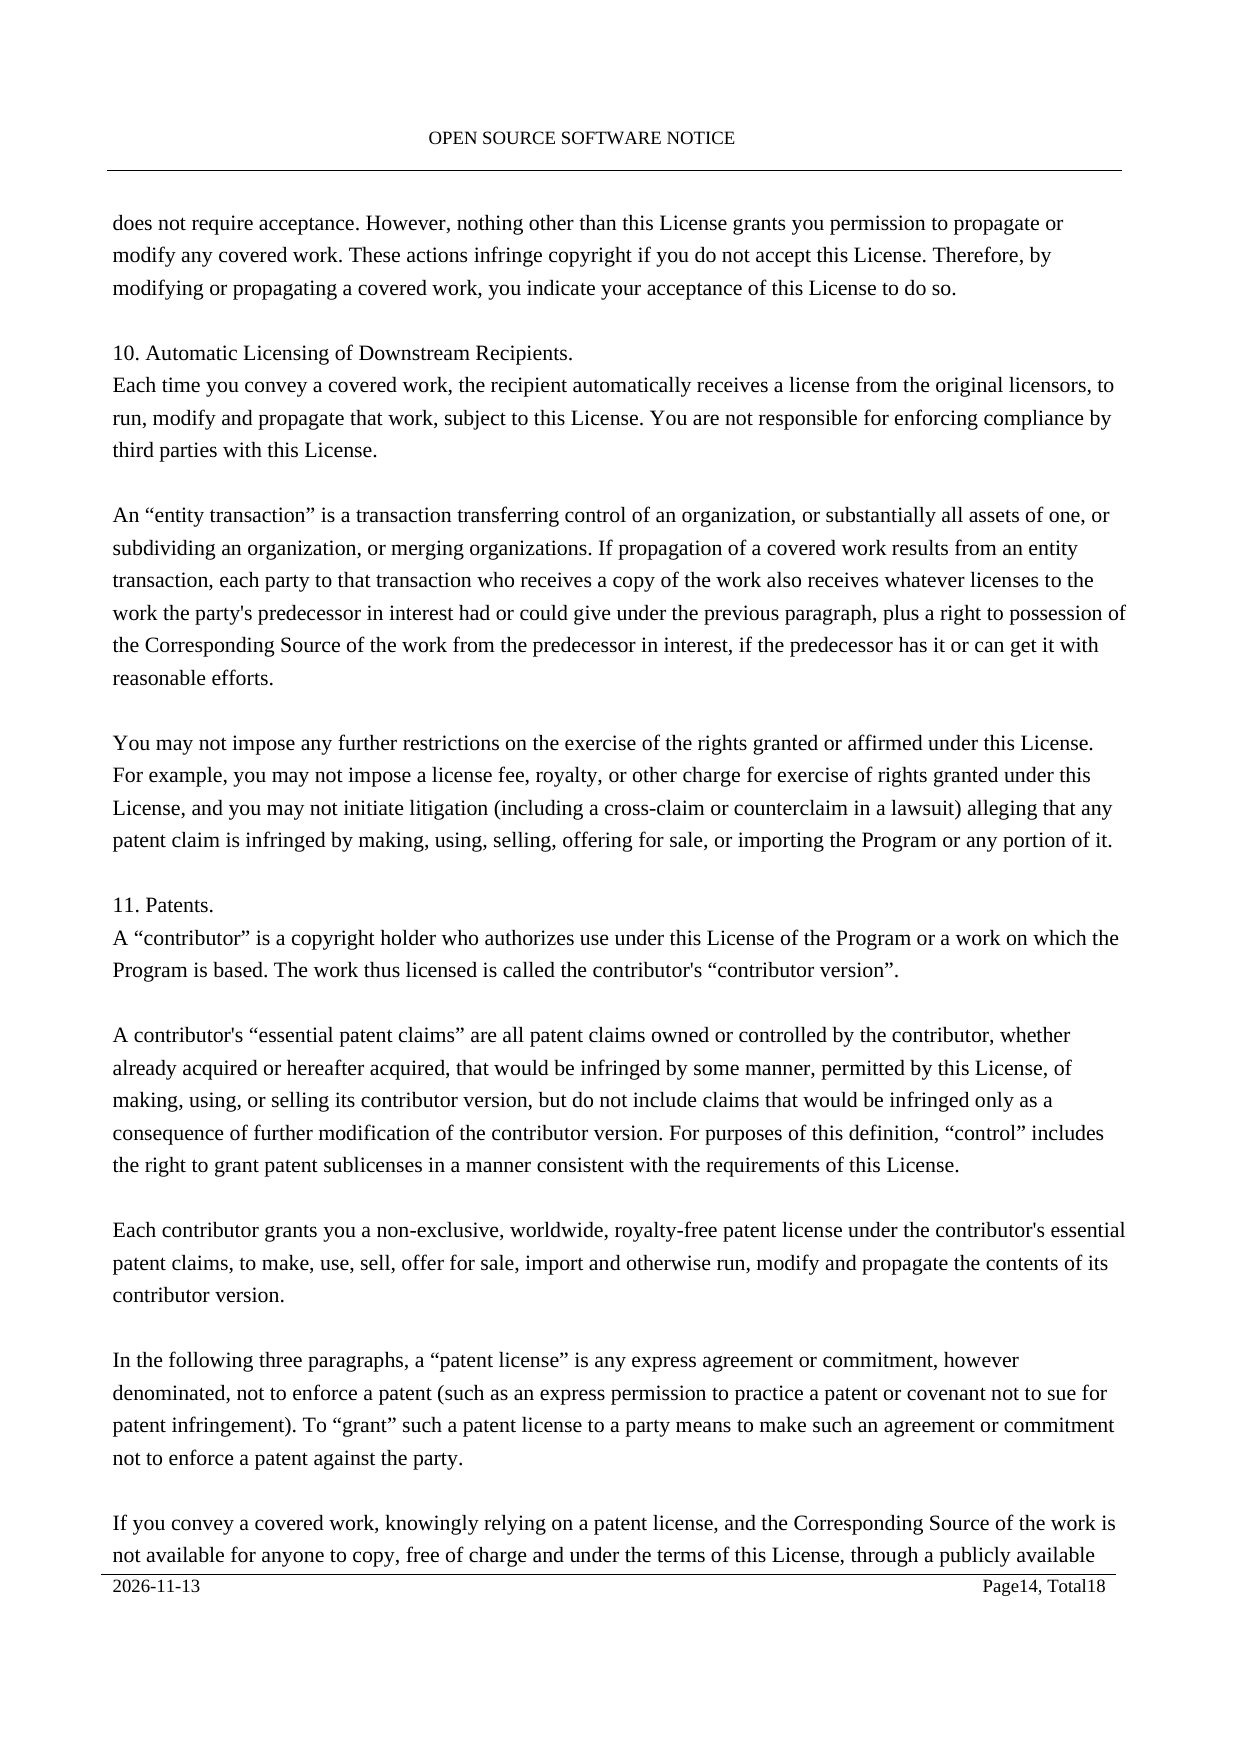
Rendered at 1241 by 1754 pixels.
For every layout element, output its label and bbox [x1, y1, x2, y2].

text [112, 206, 1128, 1571]
